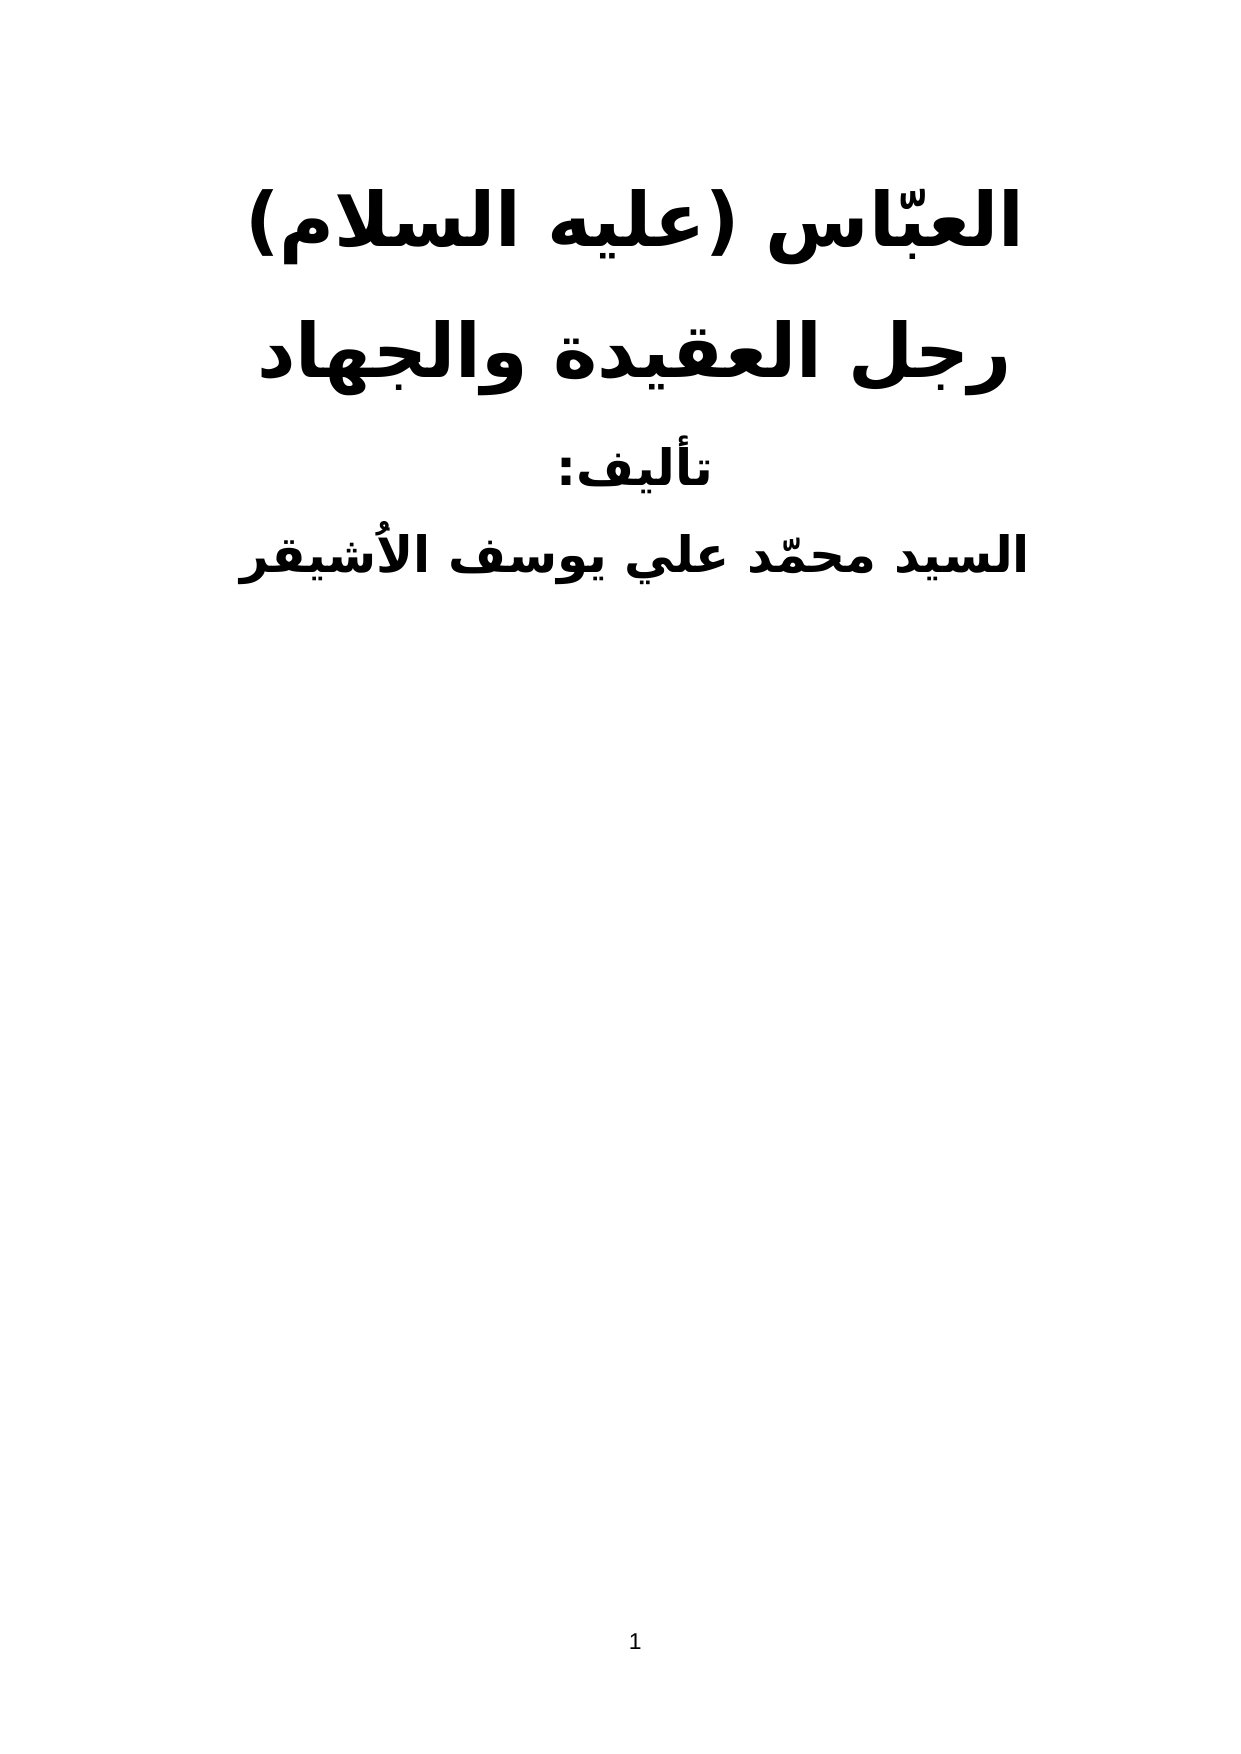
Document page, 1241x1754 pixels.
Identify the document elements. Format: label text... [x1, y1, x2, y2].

text السيد محمّد علي يوسف الاُشيقر [148, 526, 1122, 584]
text تأليف: [148, 439, 1122, 497]
text رجل العقيدة والجهاد [148, 308, 1122, 395]
text العبّاس (عليه السلام) [148, 177, 1122, 264]
